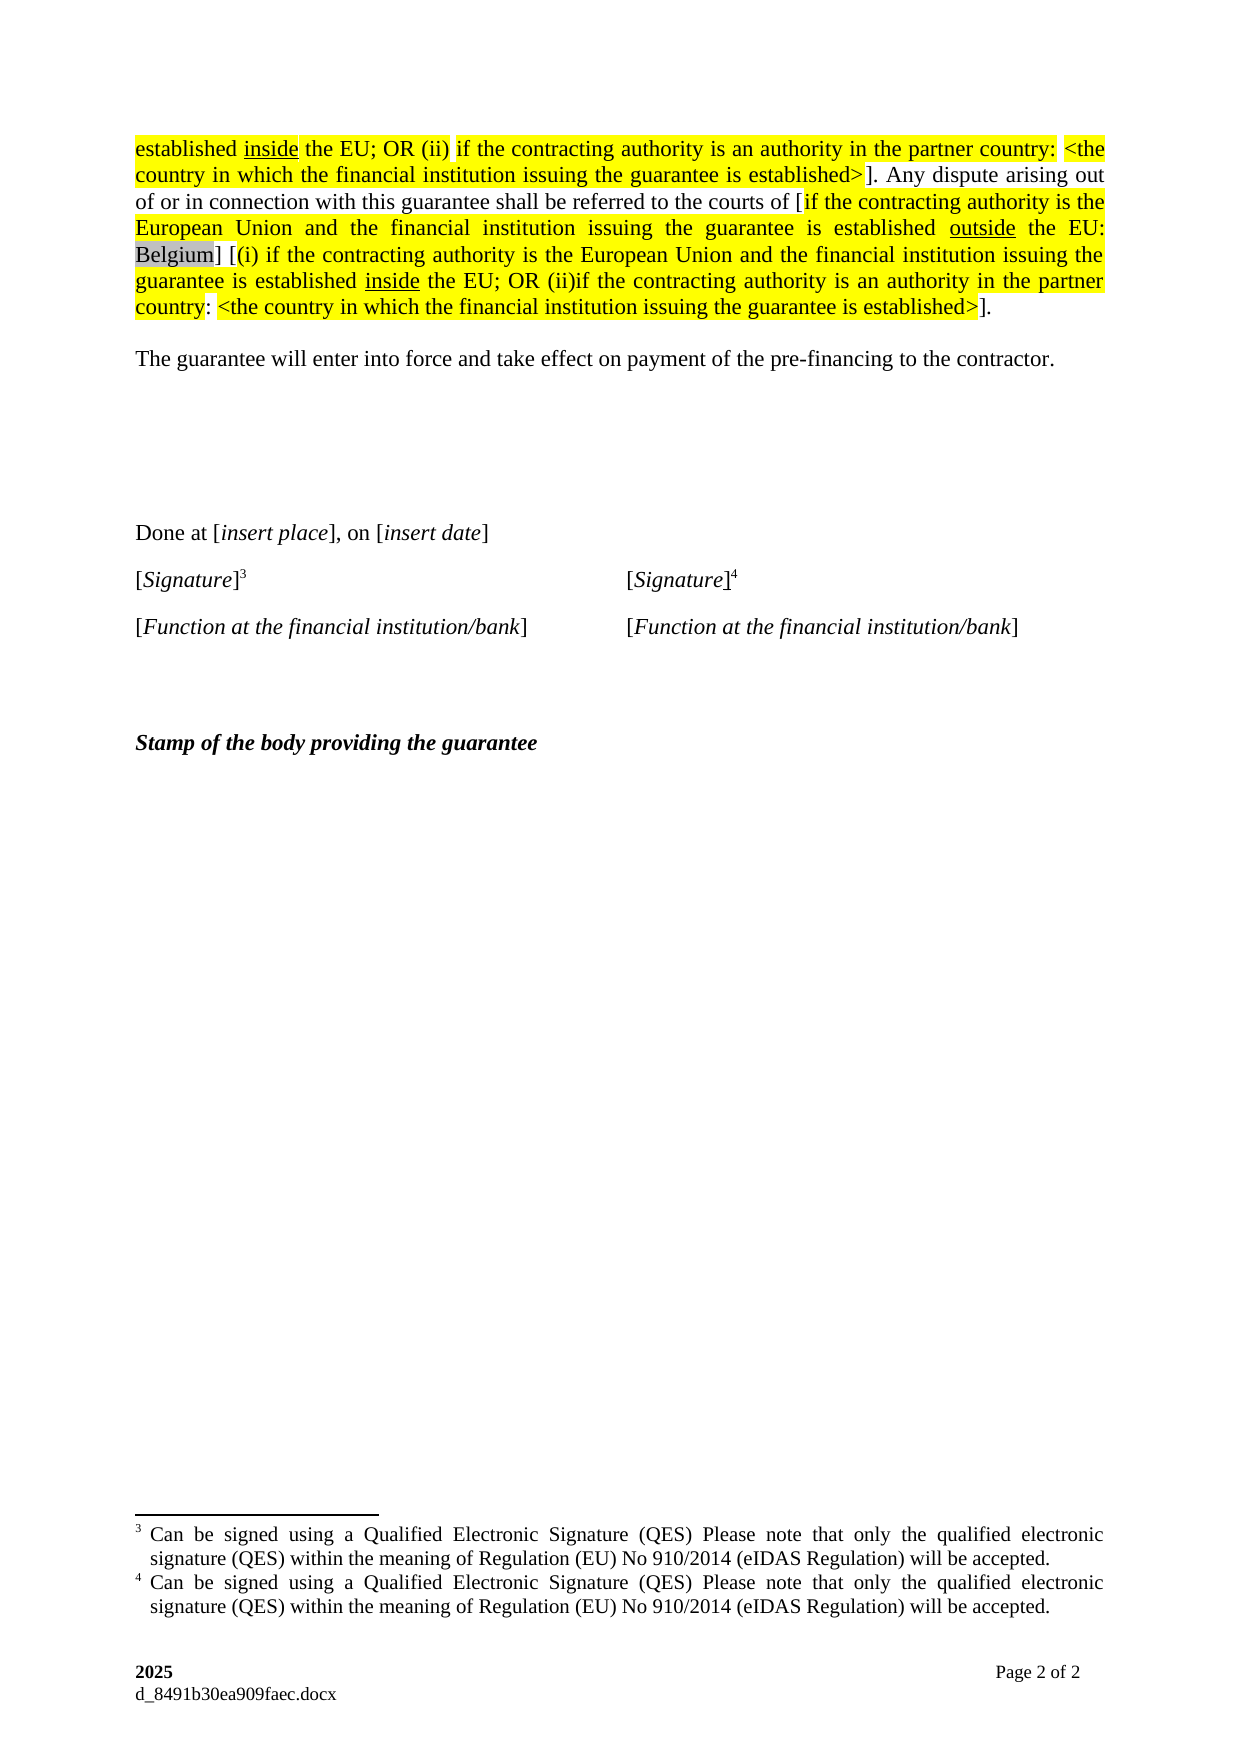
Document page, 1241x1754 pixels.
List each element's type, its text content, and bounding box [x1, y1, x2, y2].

table_header [Signature] [Function at the financial institution/bank] [124, 556, 615, 650]
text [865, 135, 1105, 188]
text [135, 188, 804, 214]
text Done at [insert place], on [insert date] [135, 519, 1105, 545]
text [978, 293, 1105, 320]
table_header [Signature] [Function at the financial institution/bank] [615, 556, 1106, 650]
text Stamp of the body providing the guarantee [135, 729, 1105, 756]
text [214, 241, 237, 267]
text The guarantee will enter into force and take effect on payment of the pre-financing to the contractor. [135, 345, 1105, 371]
